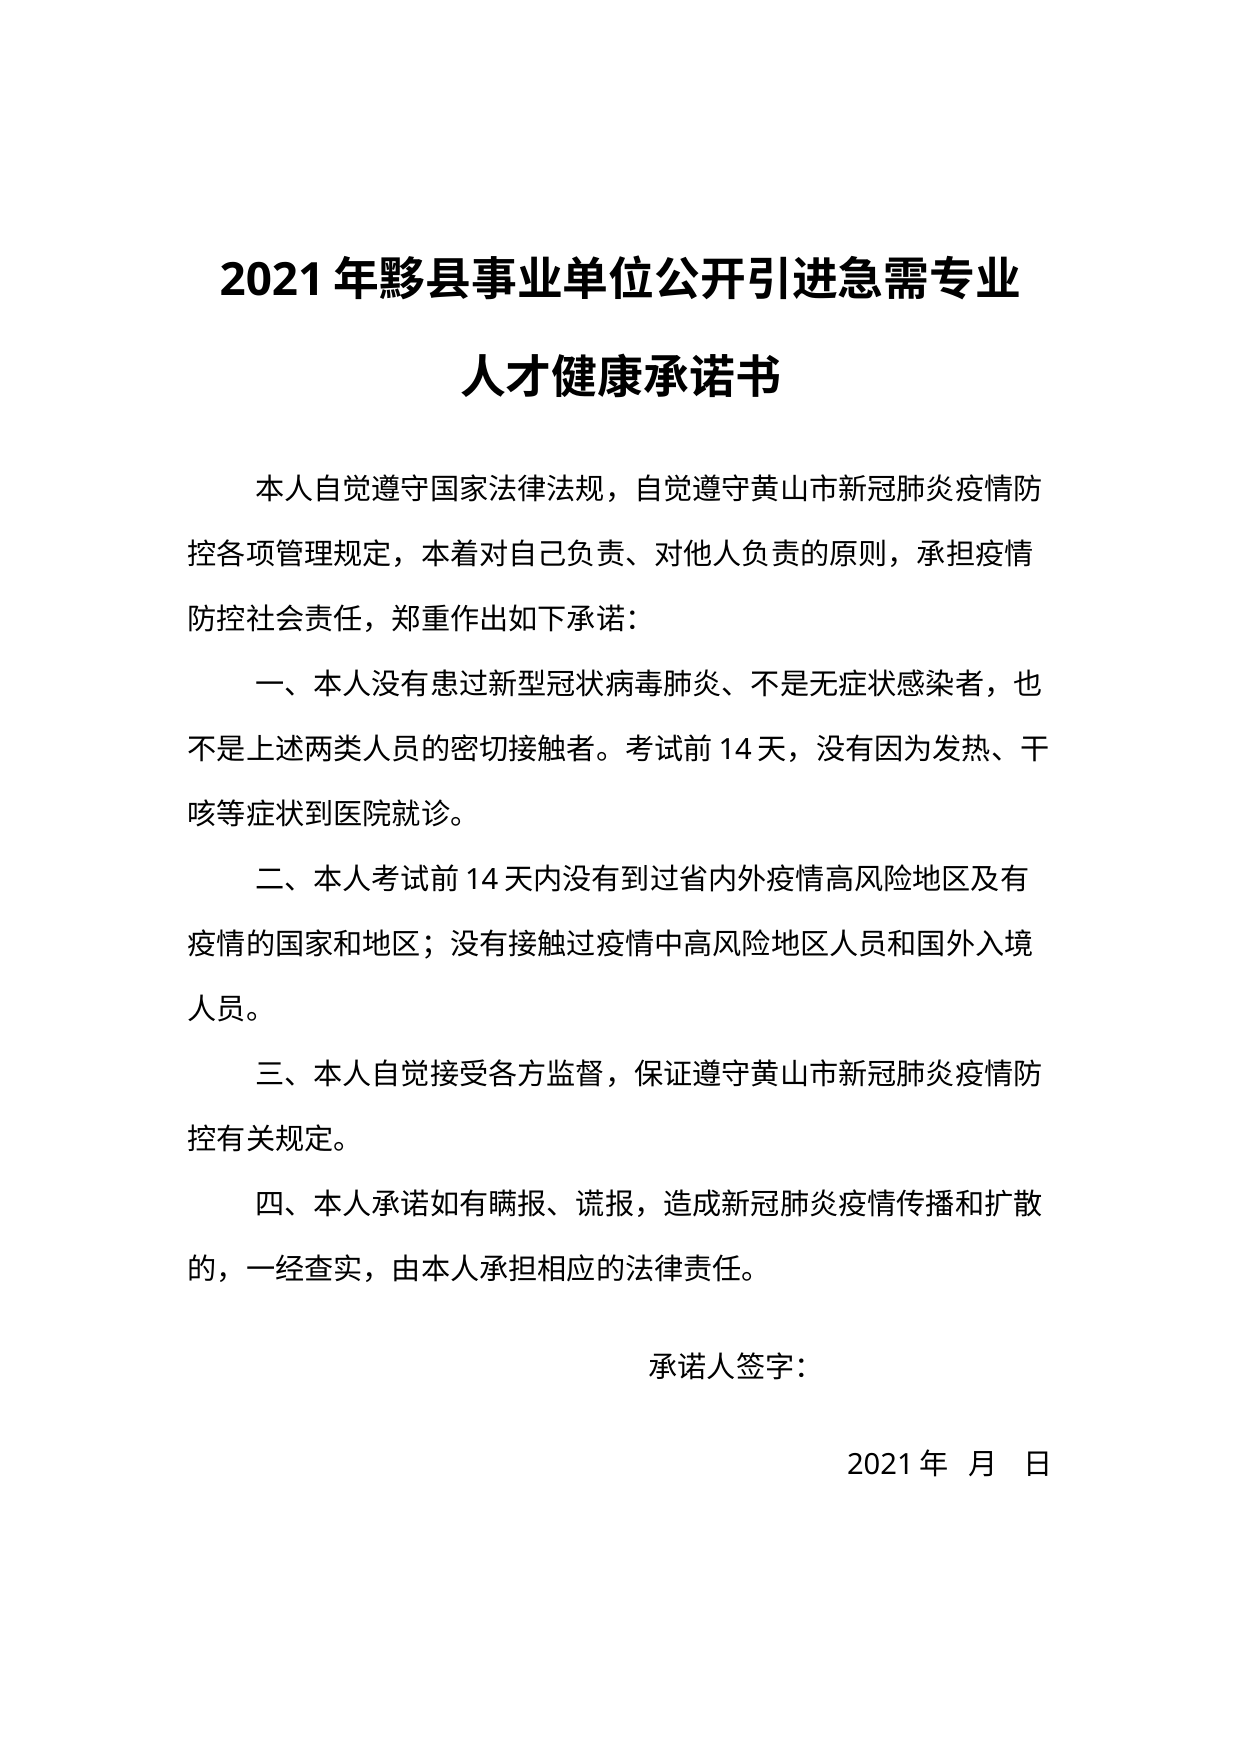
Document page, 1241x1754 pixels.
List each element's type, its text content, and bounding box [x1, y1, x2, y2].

text 二、本人考试前14天内没有到过省内外疫情高风险地区及有疫情的国家和地区；没有接触过疫情中高风险地区人员和国外入境人员。 [187, 844, 1053, 1039]
text 2021年黟县事业单位公开引进急需专业 [187, 227, 1053, 324]
text 四、本人承诺如有瞒报、谎报，造成新冠肺炎疫情传播和扩散的，一经查实，由本人承担相应的法律责任。 [187, 1169, 1053, 1299]
text 本人自觉遵守国家法律法规，自觉遵守黄山市新冠肺炎疫情防控各项管理规定，本着对自己负责、对他人负责的原则，承担疫情防控社会责任，郑重作出如下承诺： [187, 454, 1053, 649]
text 2021年 月 日 [187, 1429, 1053, 1494]
text 三、本人自觉接受各方监督，保证遵守黄山市新冠肺炎疫情防控有关规定。 [187, 1039, 1053, 1169]
text 人才健康承诺书 [187, 324, 1053, 422]
text 承诺人签字： [187, 1332, 1053, 1397]
text 一、本人没有患过新型冠状病毒肺炎、不是无症状感染者，也不是上述两类人员的密切接触者。考试前14天，没有因为发热、干咳等症状到医院就诊。 [187, 649, 1053, 844]
